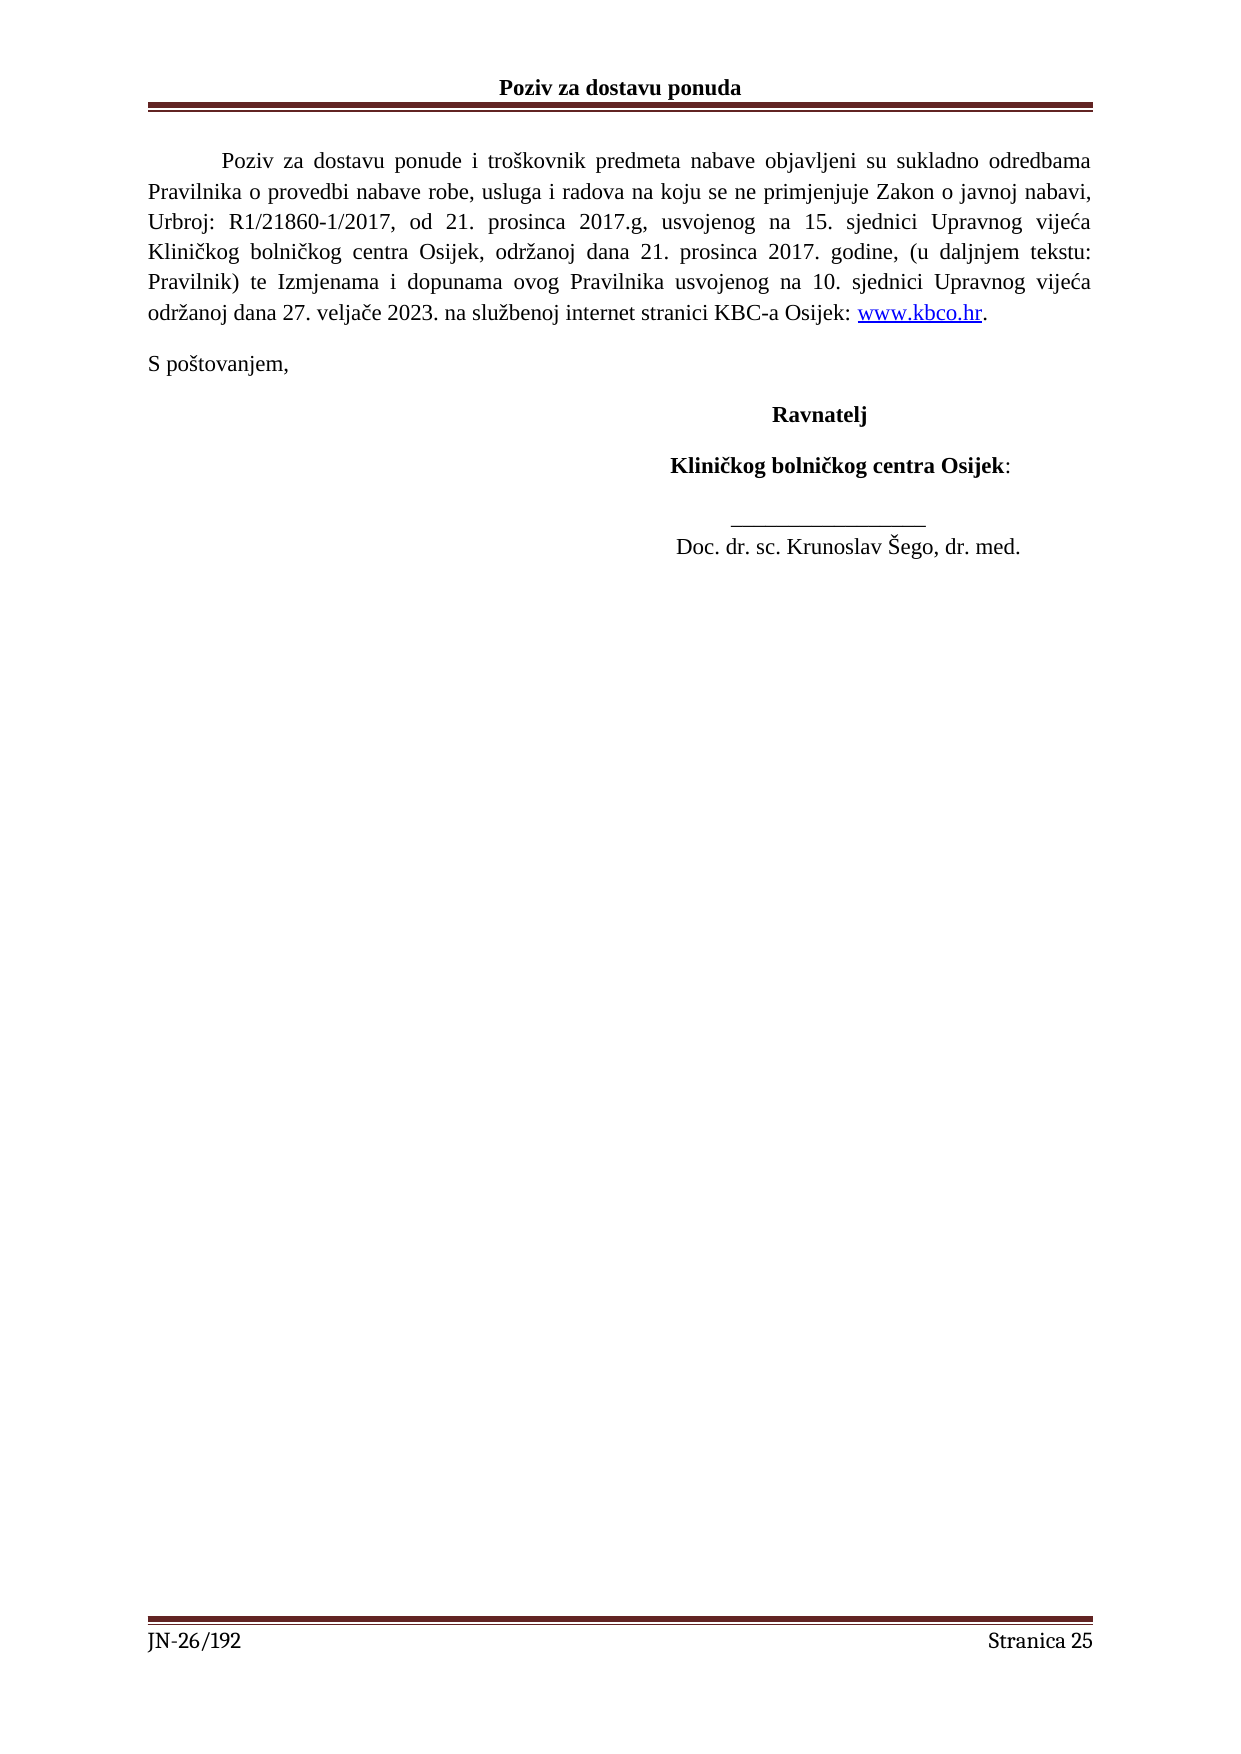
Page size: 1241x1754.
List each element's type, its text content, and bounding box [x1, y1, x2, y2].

text _________________ [148, 503, 1093, 529]
text Ravnatelj [148, 401, 1093, 427]
text Doc. dr. sc. Krunoslav Šego, dr. med. [148, 533, 1093, 559]
text Kliničkog bolničkog centra Osijek: [148, 452, 1093, 478]
text S poštovanjem, [148, 350, 1093, 376]
text Poziv za dostavu ponude i troškovnik predmeta nabave objavljeni su sukladno odredbama Pravilnika o provedbi nabave robe, usluga i radova na koju se ne primjenjuje Zakon o javnoj nabavi, Urbroj: R1/21860-1/2017, od 21. prosinca 2017.g, usvojenog na 15. sjednici Upravnog vijeća Kliničkog bolničkog centra Osijek, održanoj dana 21. prosinca 2017. godine, (u daljnjem tekstu: Pravilnik) te Izmjenama i dopunama ovog Pravilnika usvojenog na 10. sjednici Upravnog vijeća održanoj dana 27. veljače 2023. na službenoj internet stranici KBC-a Osijek: www.kbco.hr. [148, 148, 1093, 325]
